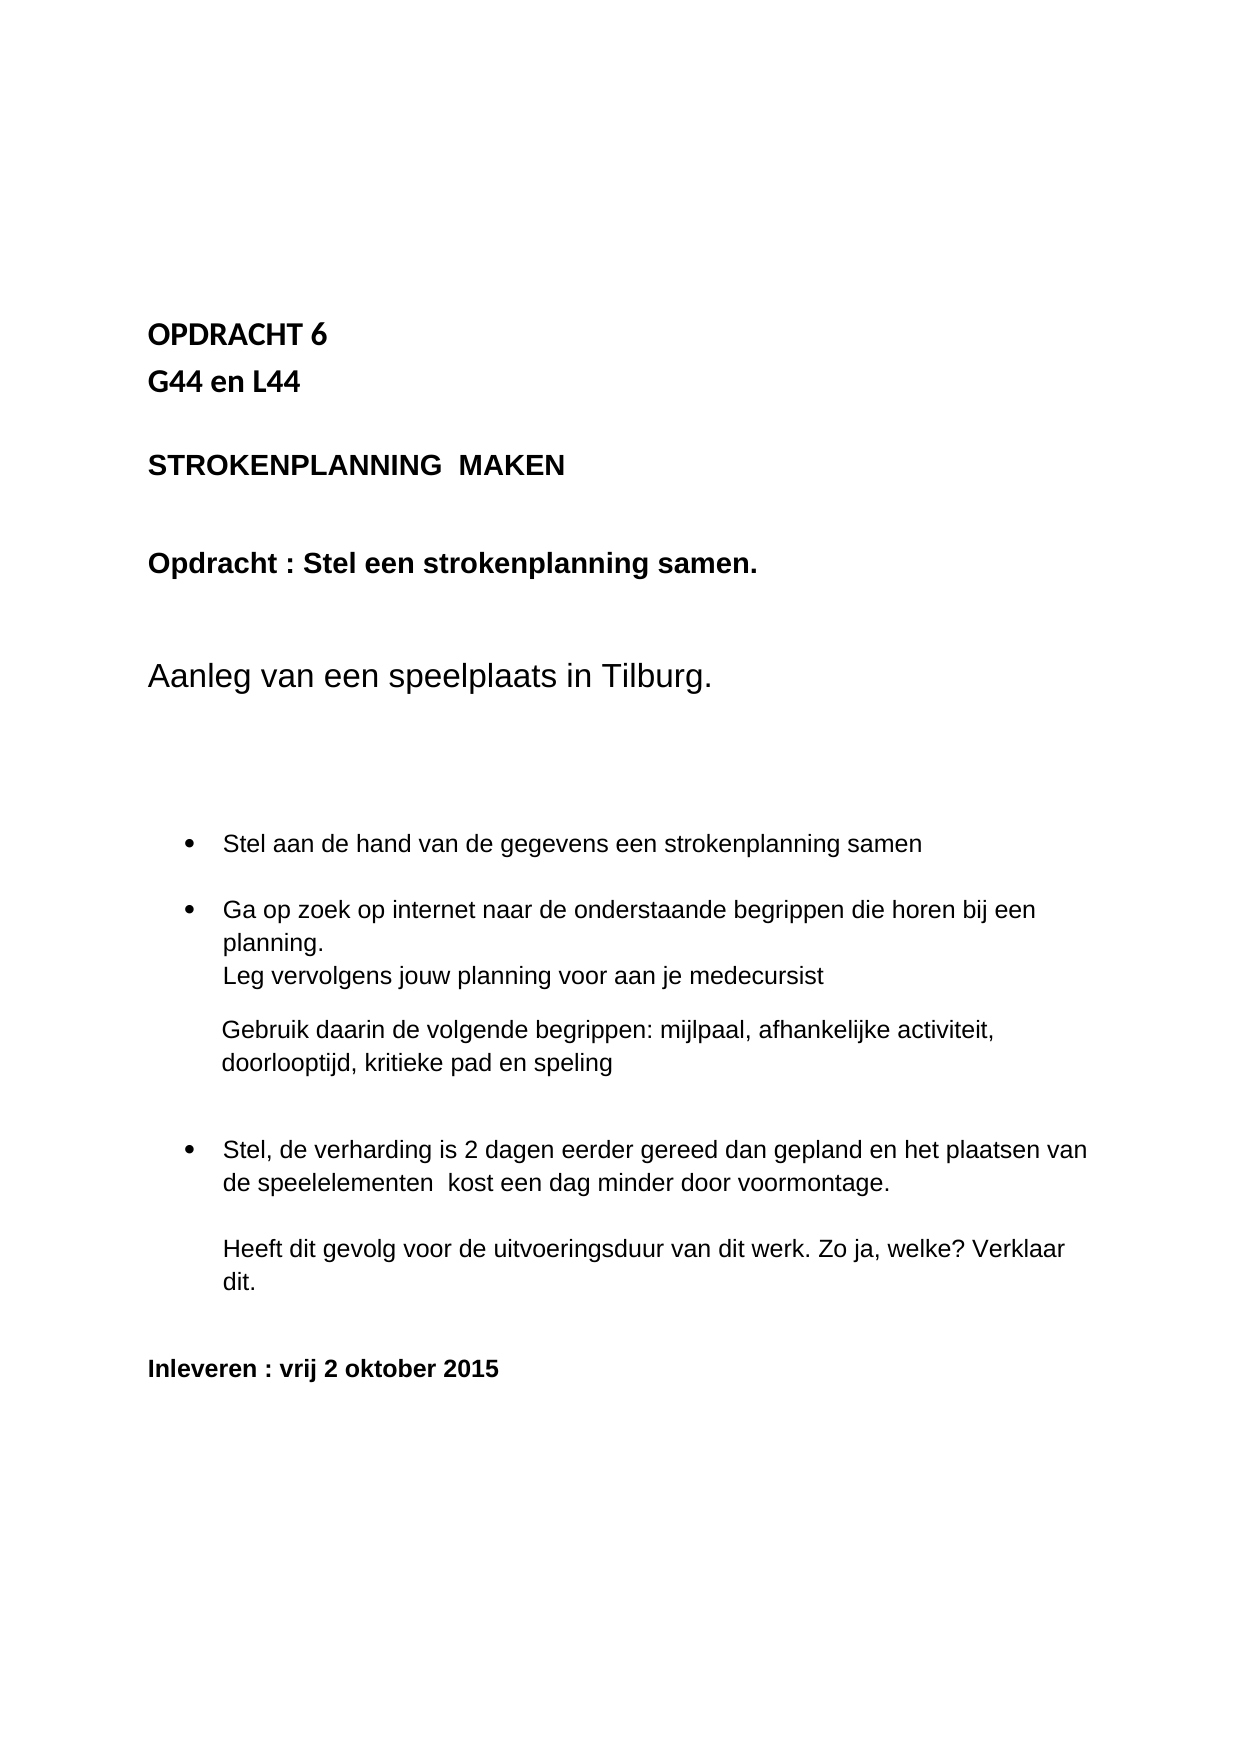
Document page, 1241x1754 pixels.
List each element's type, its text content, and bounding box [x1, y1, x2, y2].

list Leg vervolgens jouw planning voor aan je medecursist [223, 961, 1093, 990]
text Aanleg van een speelplaats in Tilburg. [148, 656, 1093, 695]
list Ga op zoek op internet naar de onderstaande begrippen die horen bij een planning. [185, 895, 1093, 957]
list Stel, de verharding is 2 dagen eerder gereed dan gepland en het plaatsen van de speelelementen kost een dag minder door voormontage. [185, 1135, 1093, 1197]
list Stel aan de hand van de gegevens een strokenplanning samen [185, 829, 1093, 858]
text STROKENPLANNING MAKEN [148, 448, 1093, 481]
text Opdracht : Stel een strokenplanning samen. [148, 546, 1093, 579]
list Heeft dit gevolg voor de uitvoeringsduur van dit werk. Zo ja, welke? Verklaar dit. [223, 1234, 1093, 1296]
text G44 en L44 [148, 360, 1093, 401]
text Inleveren : vrij 2 oktober 2015 [148, 1354, 1093, 1383]
text Gebruik daarin de volgende begrippen: mijlpaal, afhankelijke activiteit, doorlooptijd, kritieke pad en speling [221, 1015, 1093, 1077]
text OPDRACHT 6 [148, 313, 1093, 354]
